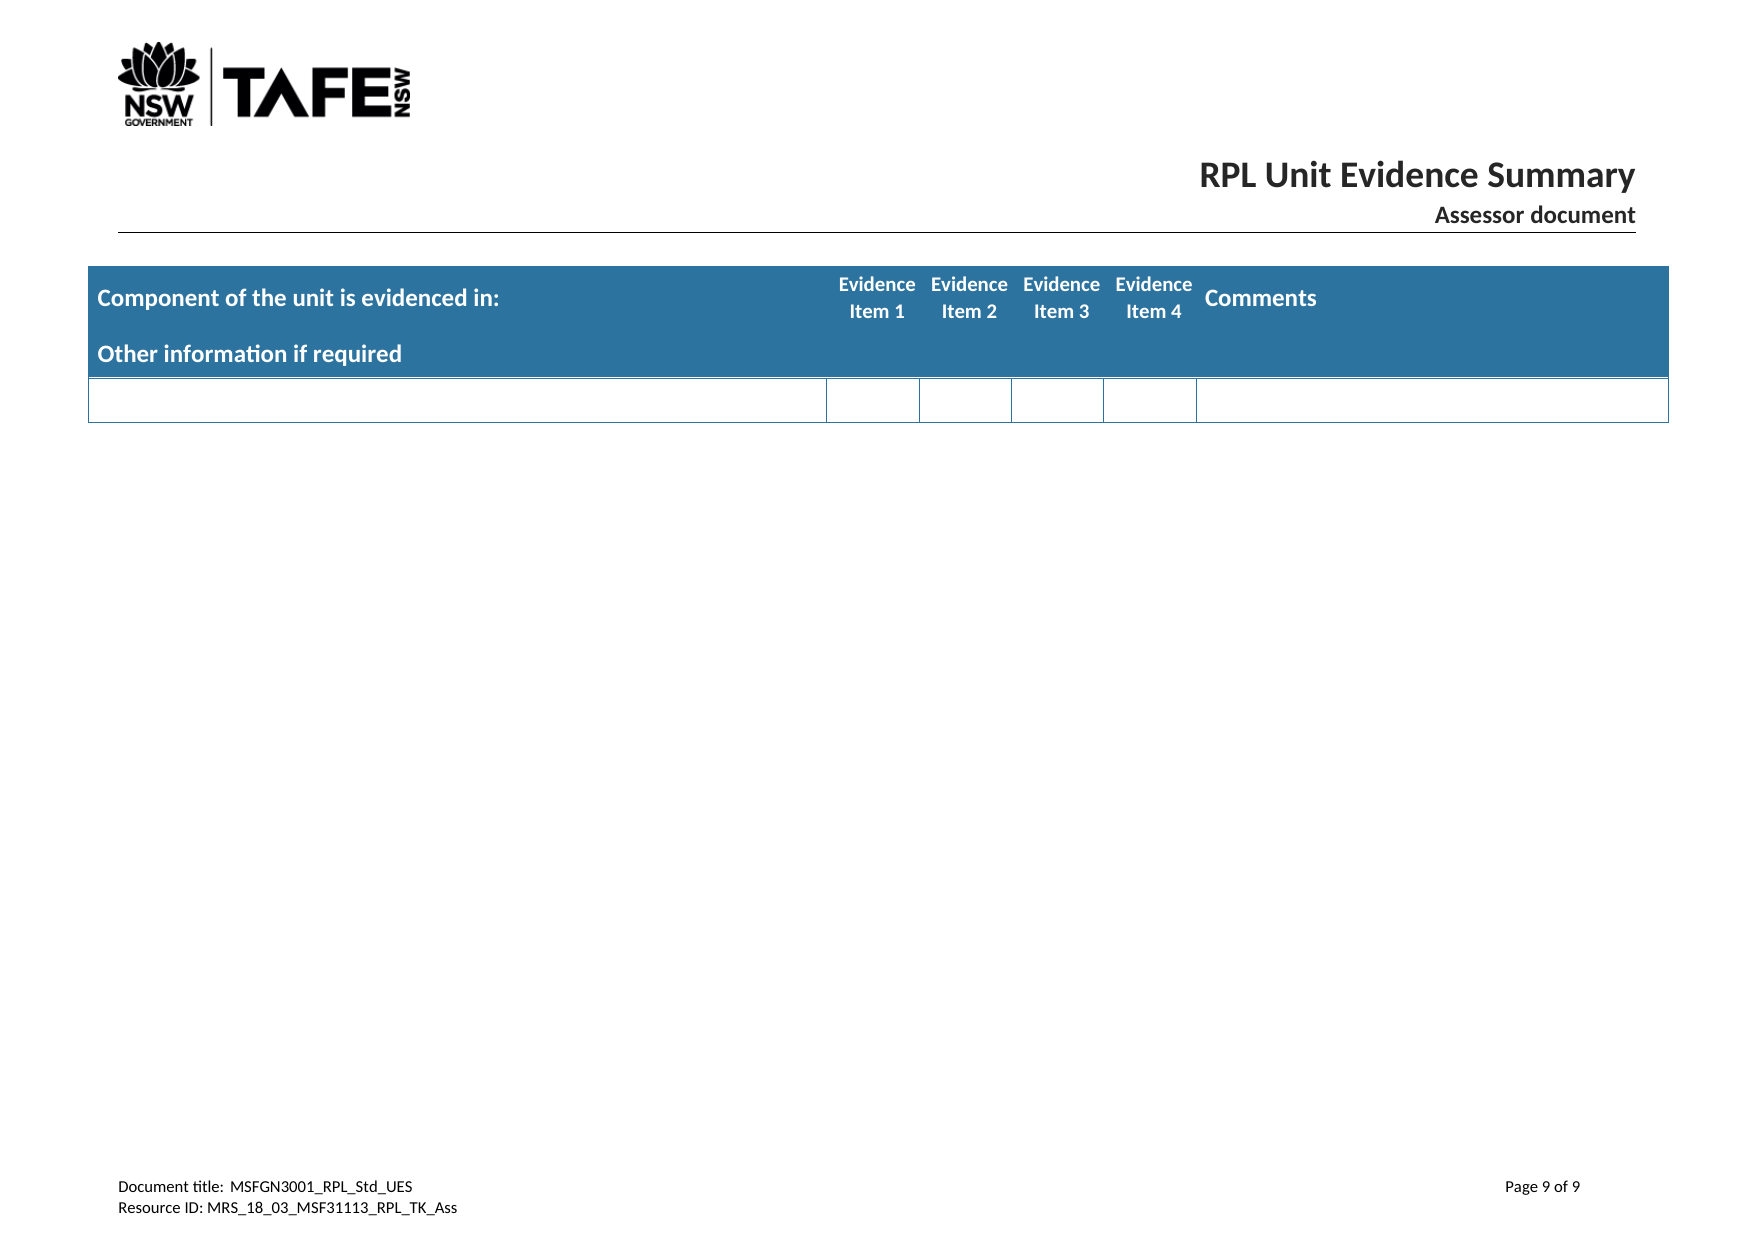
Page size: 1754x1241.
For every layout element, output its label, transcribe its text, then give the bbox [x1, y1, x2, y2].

table_header Component of the unit is evidenced in: [89, 267, 826, 333]
table_header Evidence Item 2 [920, 267, 1011, 333]
table_header Evidence Item 1 [827, 267, 919, 333]
picture [118, 42, 410, 126]
table_header Evidence Item 3 [1012, 267, 1103, 333]
table_cell [920, 379, 1011, 422]
table_cell [89, 379, 826, 422]
table_header Evidence Item 4 [1104, 267, 1196, 333]
table_cell [1197, 379, 1668, 422]
table_cell [1104, 379, 1196, 422]
table_cell [1012, 379, 1103, 422]
table_header Comments [1197, 267, 1668, 333]
table_cell [827, 379, 919, 422]
table_cell Other information if required [89, 334, 1668, 377]
